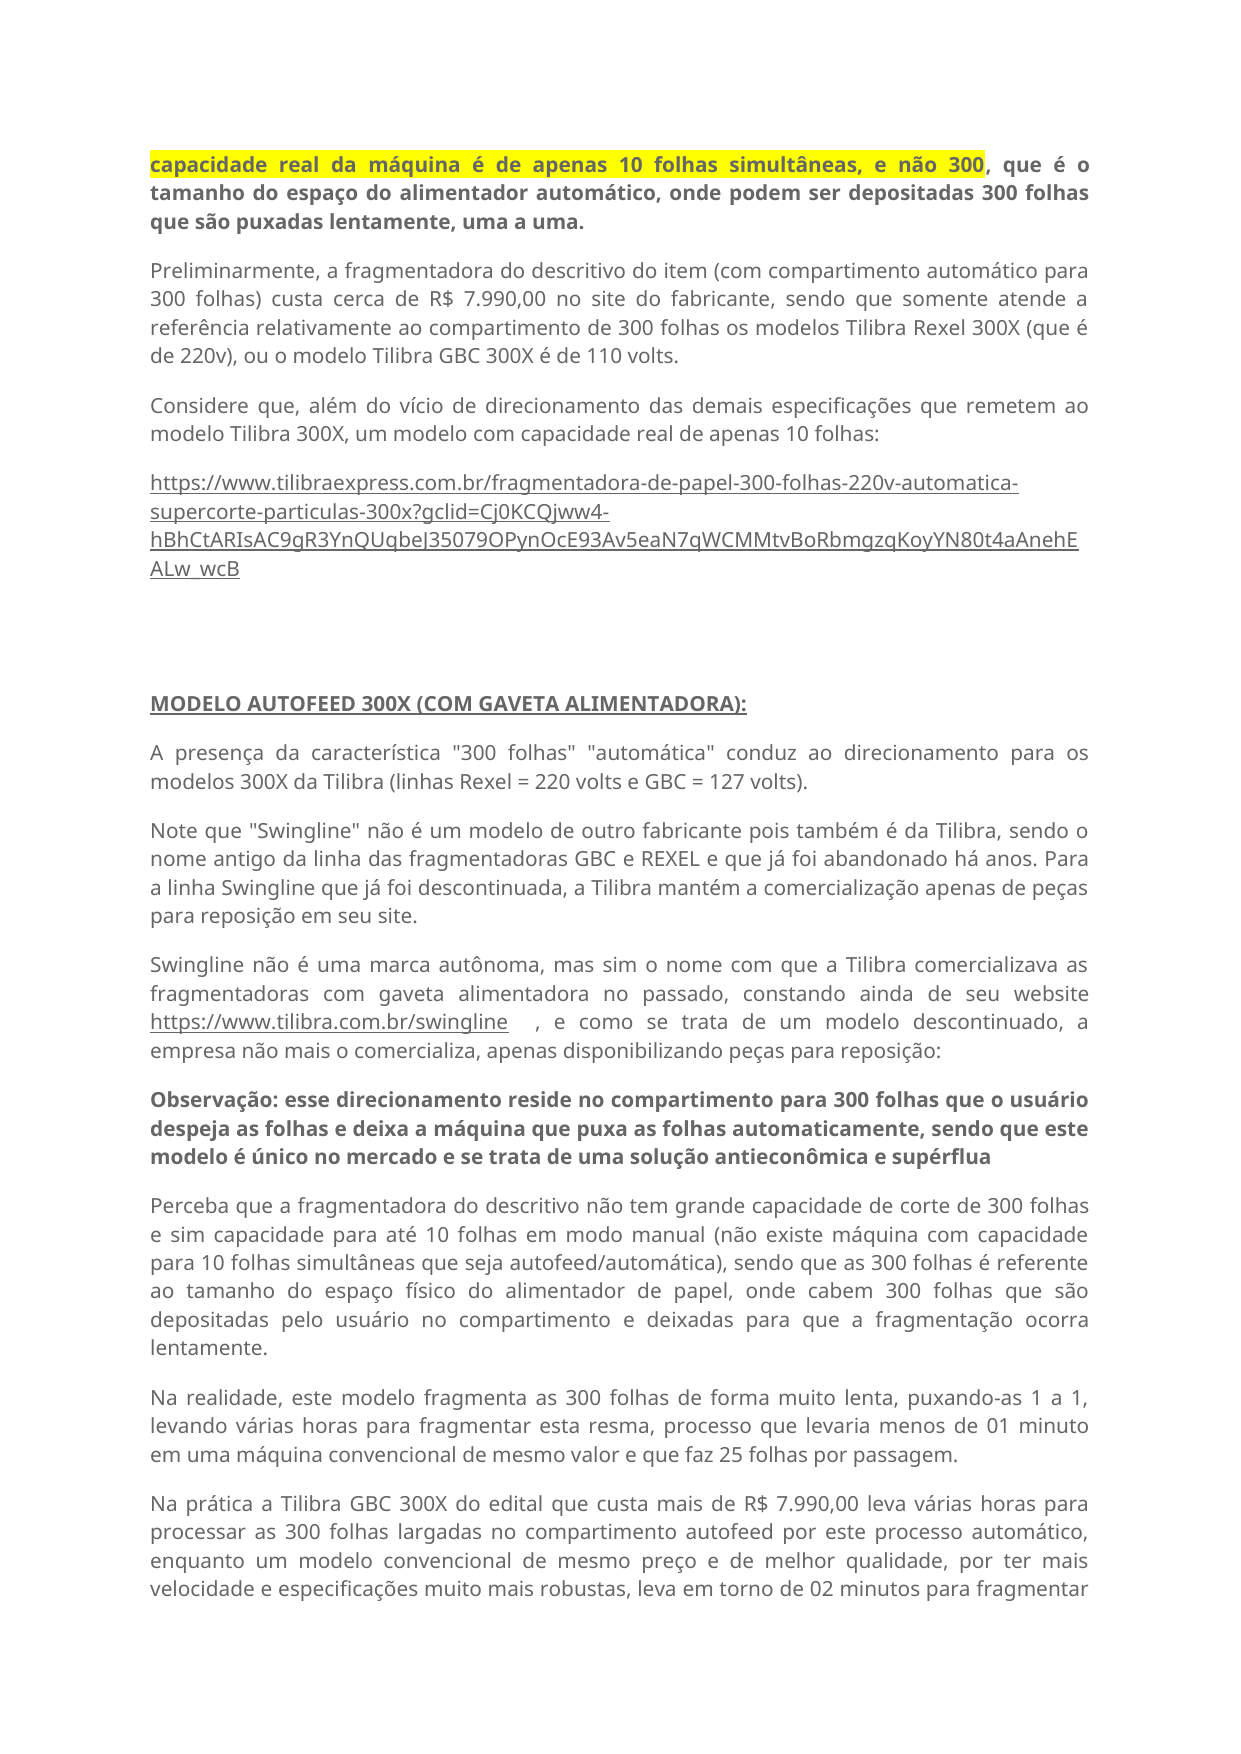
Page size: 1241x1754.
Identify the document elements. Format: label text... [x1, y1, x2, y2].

text Swingline não é uma marca autônoma, mas sim o nome com que a Tilibra comercializava as fragmentadoras com gaveta alimentadora no passado, constando ainda de seu website https://www.tilibra.com.br/swingline , e como se trata de um modelo descontinuado, a empresa não mais o comercializa, apenas disponibilizando peças para reposição: [150, 951, 1090, 1064]
text Perceba que a fragmentadora do descritivo não tem grande capacidade de corte de 300 folhas e sim capacidade para até 10 folhas em modo manual (não existe máquina com capacidade para 10 folhas simultâneas que seja autofeed/automática), sendo que as 300 folhas é referente ao tamanho do espaço físico do alimentador de papel, onde cabem 300 folhas que são depositadas pelo usuário no compartimento e deixadas para que a fragmentação ocorra lentamente. [150, 1191, 1090, 1362]
text A presença da característica "300 folhas" "automática" conduz ao direcionamento para os modelos 300X da Tilibra (linhas Rexel = 220 volts e GBC = 127 volts). [150, 738, 1090, 795]
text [150, 1489, 1090, 1603]
text Note que "Swingline" não é um modelo de outro fabricante pois também é da Tilibra, sendo o nome antigo da linha das fragmentadoras GBC e REXEL e que já foi abandonado há anos. Para a linha Swingline que já foi descontinuada, a Tilibra mantém a comercialização apenas de peças para reposição em seu site. [150, 816, 1090, 930]
text MODELO AUTOFEED 300X (COM GAVETA ALIMENTADORA): [150, 689, 1090, 717]
text Preliminarmente, a fragmentadora do descritivo do item (com compartimento automático para 300 folhas) custa cerca de R$ 7.990,00 no site do fabricante, sendo que somente atende a referência relativamente ao compartimento de 300 folhas os modelos Tilibra Rexel 300X (que é de 220v), ou o modelo Tilibra GBC 300X é de 110 volts. [150, 256, 1090, 370]
text Observação: esse direcionamento reside no compartimento para 300 folhas que o usuário despeja as folhas e deixa a máquina que puxa as folhas automaticamente, sendo que este modelo é único no mercado e se trata de uma solução antieconômica e supérflua [150, 1085, 1090, 1171]
text Na realidade, este modelo fragmenta as 300 folhas de forma muito lenta, puxando-as 1 a 1, levando várias horas para fragmentar esta resma, processo que levaria menos de 01 minuto em uma máquina convencional de mesmo valor e que faz 25 folhas por passagem. [150, 1383, 1090, 1468]
text https://www.tilibraexpress.com.br/fragmentadora-de-papel-300-folhas-220v-automatica-supercorte-particulas-300x?gclid=Cj0KCQjww4-hBhCtARIsAC9gR3YnQUqbeJ35079OPynOcE93Av5eaN7qWCMMtvBoRbmgzqKoyYN80t4aAnehEALw_wcB [150, 468, 1090, 582]
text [150, 150, 1090, 235]
text Considere que, além do vício de direcionamento das demais especificações que remetem ao modelo Tilibra 300X, um modelo com capacidade real de apenas 10 folhas: [150, 391, 1090, 448]
